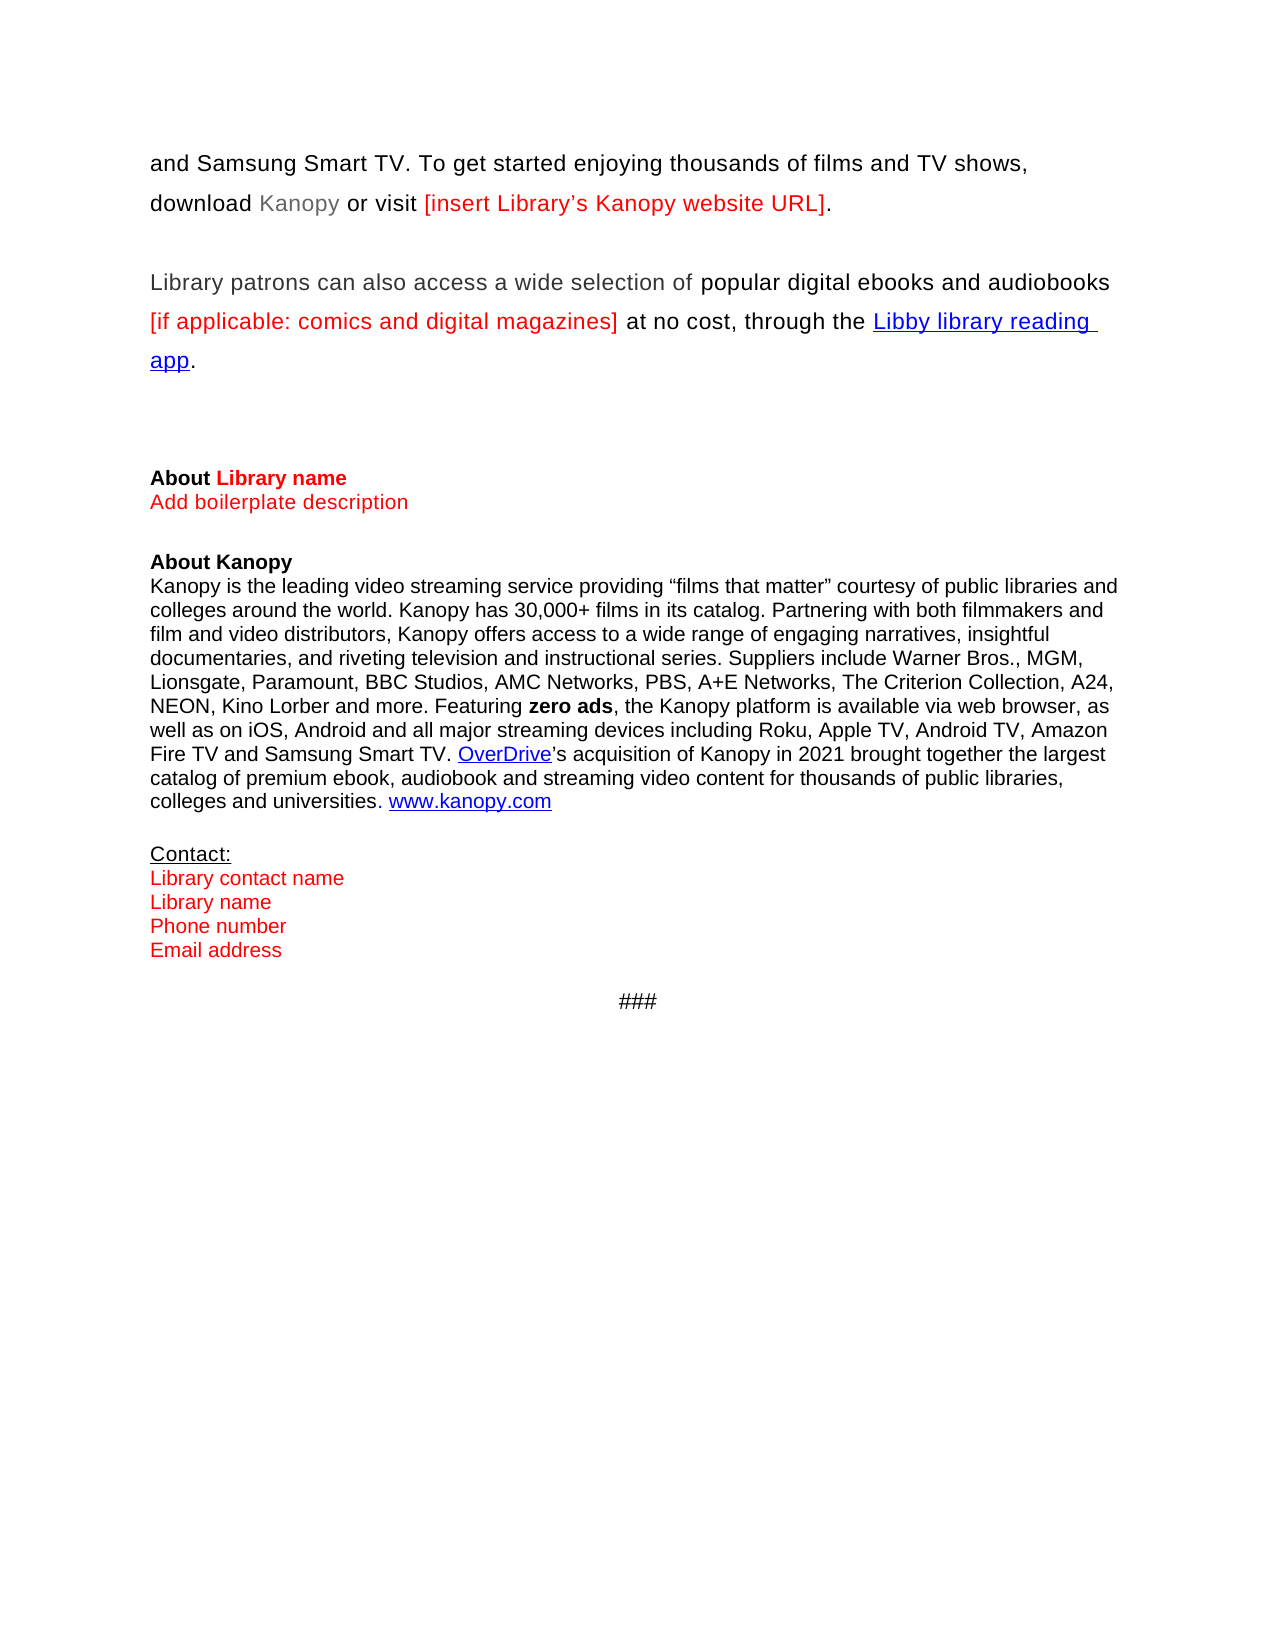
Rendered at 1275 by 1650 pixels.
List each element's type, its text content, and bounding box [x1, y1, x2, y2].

text Add boilerplate description [150, 490, 1125, 514]
text ### [150, 988, 1125, 1014]
text Phone number [150, 914, 1125, 938]
text Library name [150, 890, 1125, 914]
text About Kanopy [150, 550, 1125, 574]
text Kanopy is the leading video streaming service providing “films that matter” courtesy of public libraries and colleges around the world. Kanopy has 30,000+ films in its catalog. Partnering with both filmmakers and film and video distributors, Kanopy offers access to a wide range of engaging narratives, insightful documentaries, and riveting television and instructional series. Suppliers include Warner Bros., MGM, Lionsgate, Paramount, BBC Studios, AMC Networks, PBS, A+E Networks, The Criterion Collection, A24, NEON, Kino Lorber and more. Featuring zero ads, the Kanopy platform is available via web browser, as well as on iOS, Android and all major streaming devices including Roku, Apple TV, Android TV, Amazon Fire TV and Samsung Smart TV. OverDrive’s acquisition of Kanopy in 2021 brought together the largest catalog of premium ebook, audiobook and streaming video content for thousands of public libraries, colleges and universities. www.kanopy.com [150, 574, 1125, 813]
text About Library name [150, 466, 1125, 490]
text Library patrons can also access a wide selection of popular digital ebooks and audiobooks [if applicable: comics and digital magazines] at no cost, through the Libby library reading app. [150, 268, 1125, 374]
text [150, 150, 1125, 216]
text Contact: Library contact name [150, 842, 1125, 890]
text Email address [150, 938, 1125, 962]
